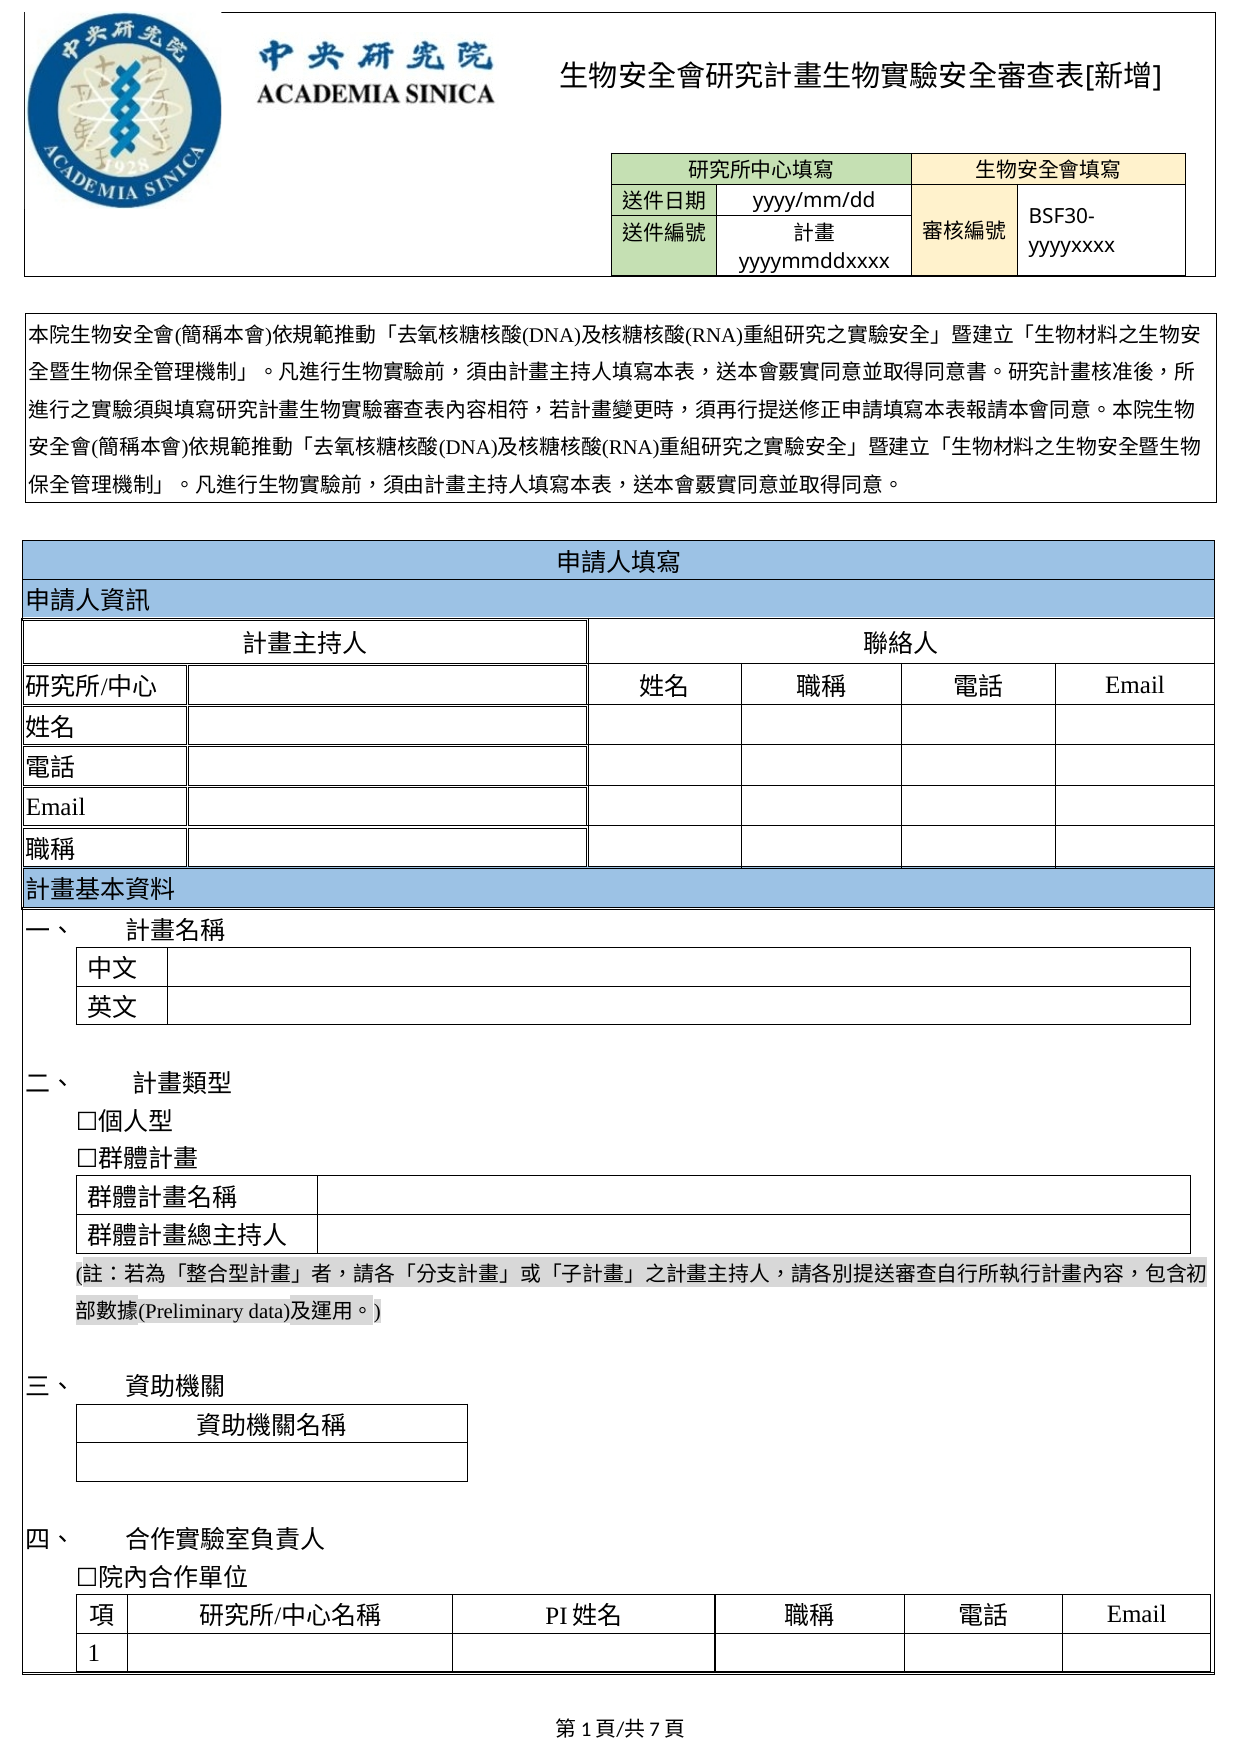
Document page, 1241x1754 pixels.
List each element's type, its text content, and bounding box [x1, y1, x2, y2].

table_cell [902, 826, 1055, 866]
table_cell 計畫主持人 [24, 621, 586, 663]
table_cell 姓名 [589, 664, 741, 703]
table_cell [742, 826, 901, 866]
table_cell [902, 745, 1055, 785]
table_cell [189, 747, 586, 785]
table_cell [589, 826, 741, 866]
picture [24, 11, 222, 209]
table_cell Email [24, 788, 186, 825]
table_header 本院生物安全會(簡稱本會)依規範推動「去氧核糖核酸(DNA)及核糖核酸(RNA)重組研究之實驗安全」暨建立「生物材料之生物安全暨生物保全管理機制」。凡進行生物實驗前，須由計畫主持人填寫本表，送本會覈實同意並取得同意書。研究計畫核准後，所進行之實驗須與填寫研究計畫生物實驗審查表內容相符，若計畫變更時，須再行提送修正申請填寫本表報請本會同意。本院生物安全會(簡稱本會)依規範推動「去氧核糖核酸(DNA)及核糖核酸(RNA)重組研究之實驗安全」暨建立「生物材料之生物安全暨生物保全管理機制」。凡進行生物實驗前，須由計畫主持人填寫本表，送本會覈實同意並取得同意。 [26, 314, 1216, 502]
table_cell 申請人資訊 [23, 580, 1214, 617]
table_cell [902, 705, 1055, 744]
table_cell [1056, 705, 1214, 744]
table_cell [742, 705, 901, 744]
table_cell 職稱 [742, 664, 901, 703]
table_cell [742, 745, 901, 785]
table_cell 聯絡人 [589, 619, 1214, 663]
picture [251, 32, 499, 113]
table_cell [1056, 786, 1214, 825]
table_cell Email [1056, 664, 1214, 703]
table_header 申請人填寫 [23, 541, 1214, 579]
table_cell [589, 745, 741, 785]
table_cell 研究所/中心 [24, 666, 186, 703]
table_cell [189, 666, 586, 703]
table_cell [189, 788, 586, 825]
table_cell [589, 705, 741, 744]
table_cell 職稱 [24, 829, 186, 866]
table_cell [1056, 826, 1214, 866]
table_cell [1056, 745, 1214, 785]
table_cell [742, 786, 901, 825]
table_cell [902, 786, 1055, 825]
table_cell 計畫基本資料 [24, 869, 1214, 907]
table_cell [189, 829, 586, 866]
table_cell [589, 786, 741, 825]
table_cell 電話 [24, 747, 186, 785]
table_cell 姓名 [24, 707, 186, 744]
table_cell [189, 707, 586, 744]
table_cell 電話 [902, 664, 1055, 703]
